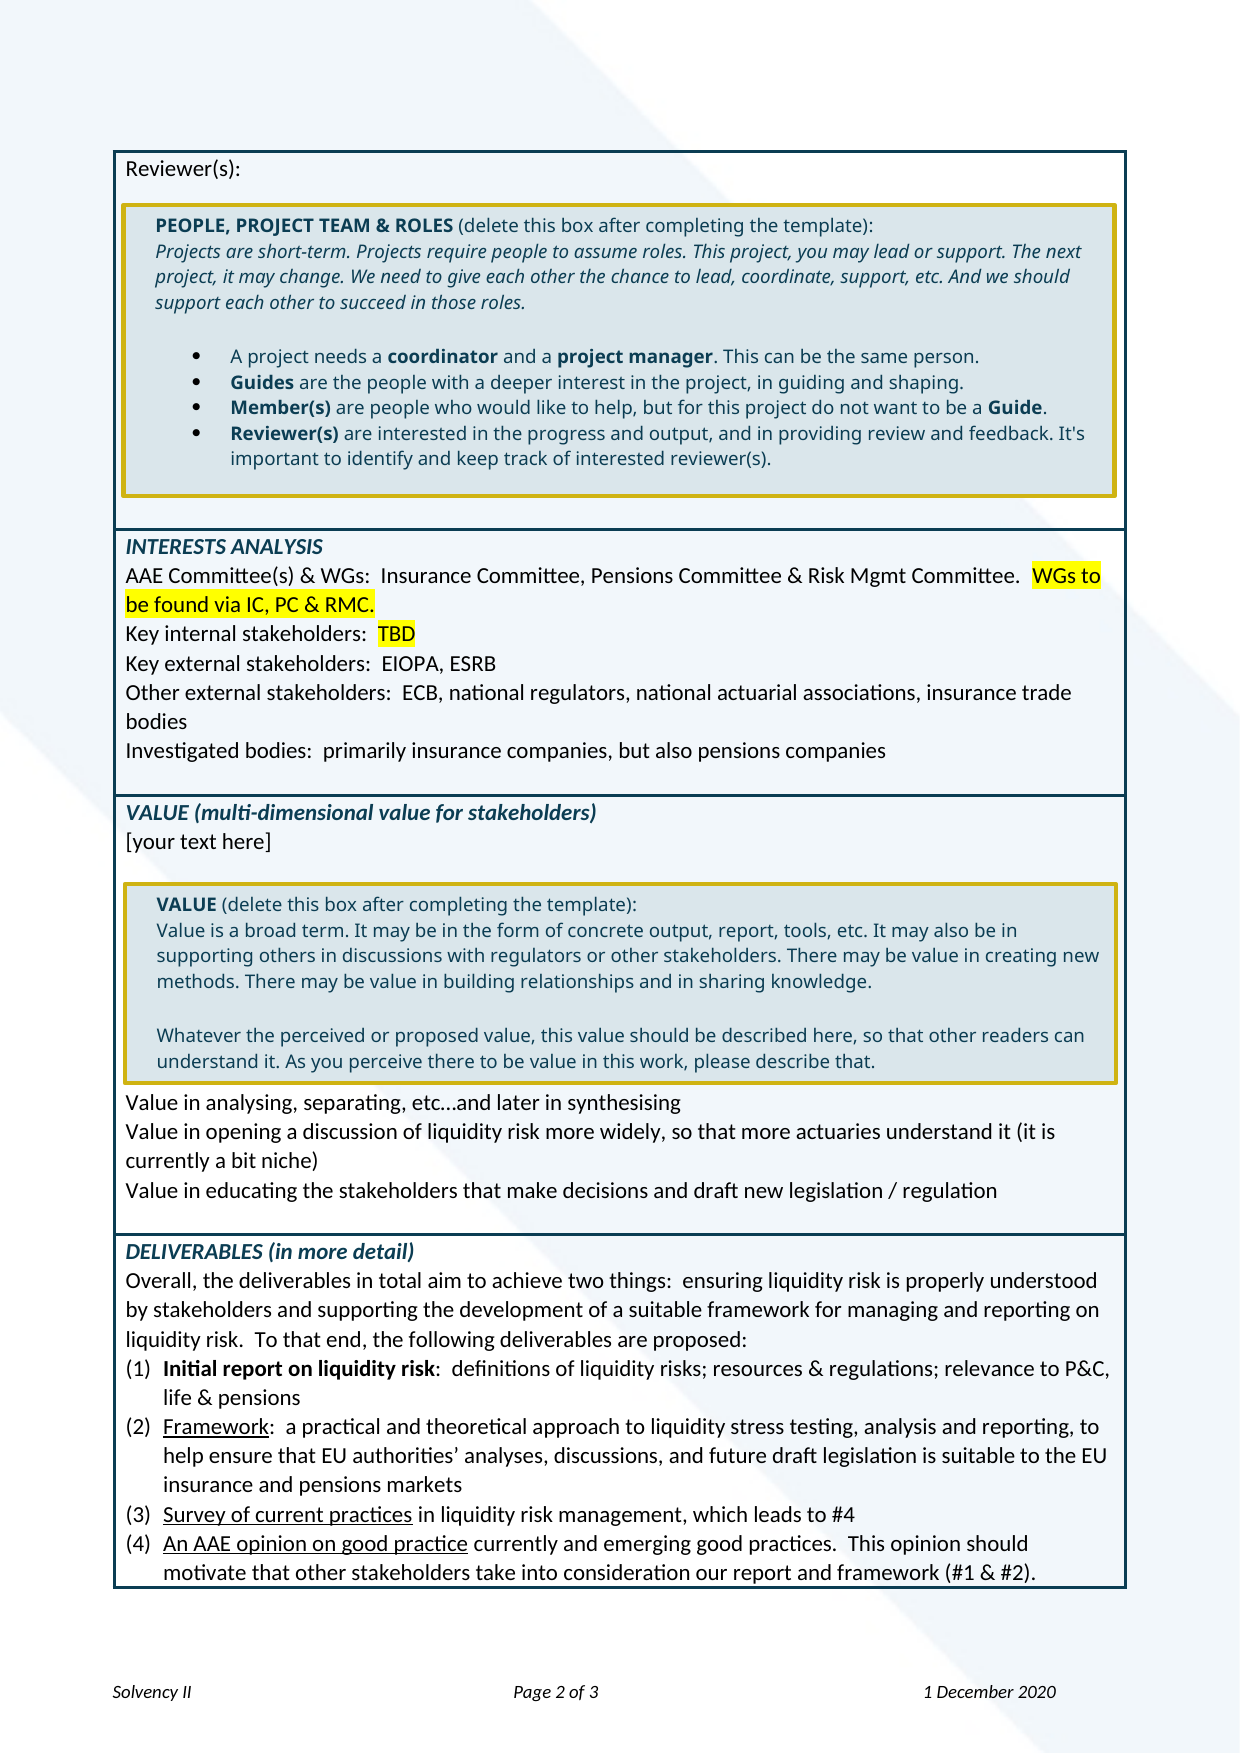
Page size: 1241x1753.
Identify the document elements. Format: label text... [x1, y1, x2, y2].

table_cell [116, 1236, 1124, 1586]
table_cell VALUE (multi-dimensional value for stakeholders) [your text here] Value in analysing, separating, etc…and later in synthesising Value in opening a discussion of liquidity risk more widely, so that more actuaries understand it (it is currently a bit niche) Value in educating the stakeholders that make decisions and draft new legislation / regulation [116, 797, 1124, 1233]
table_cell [116, 153, 1124, 528]
picture [0, 0, 1240, 1753]
table_cell INTERESTS ANALYSIS AAE Committee(s) & WGs: Insurance Committee, Pensions Committee & Risk Mgmt Committee. WGs to be found via IC, PC & RMC. Key internal stakeholders: TBD Key external stakeholders: EIOPA, ESRB Other external stakeholders: ECB, national regulators, national actuarial associations, insurance trade bodies Investigated bodies: primarily insurance companies, but also pensions companies [116, 531, 1124, 793]
